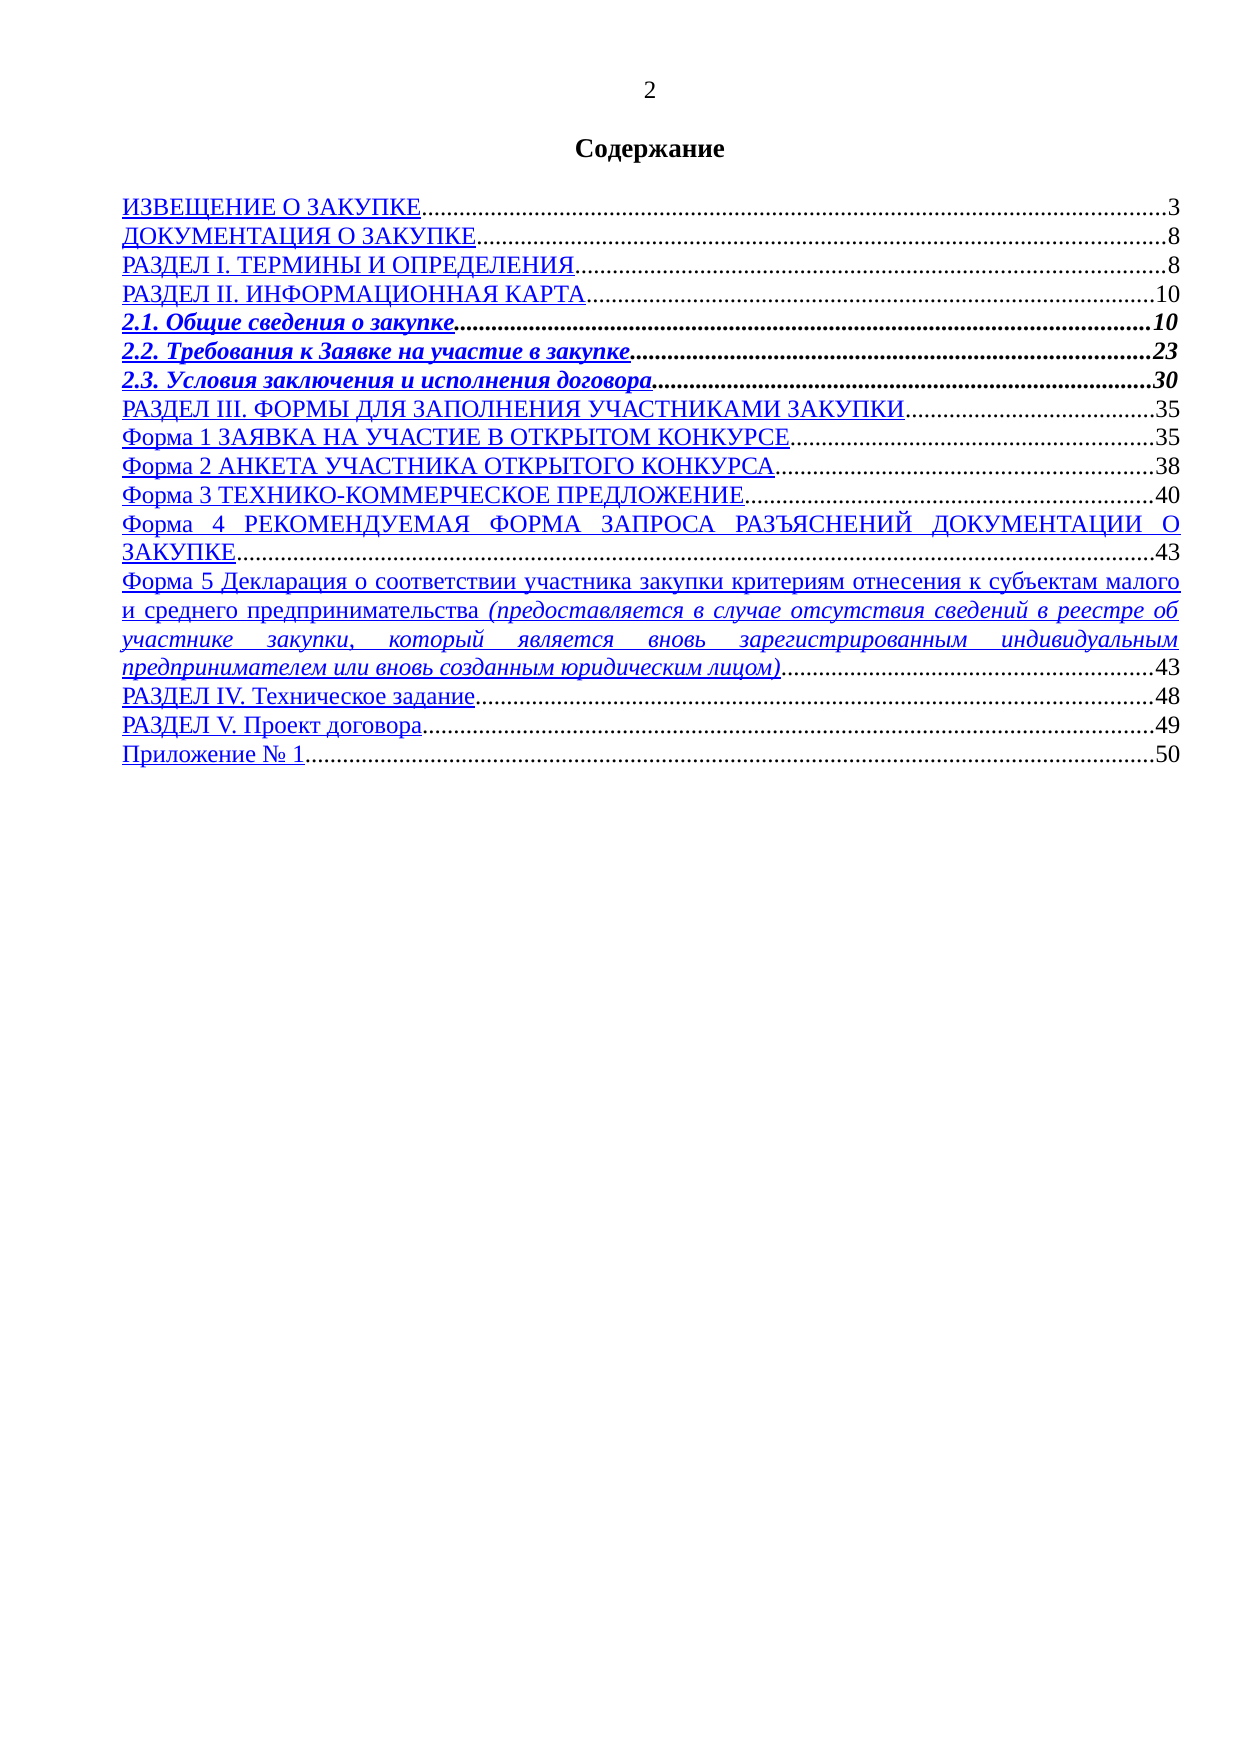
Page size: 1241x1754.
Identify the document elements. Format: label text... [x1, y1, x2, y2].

text РАЗДЕЛ II. ИНФОРМАЦИОННАЯ КАРТА 10 [122, 279, 1181, 307]
text Форма 1 ЗАЯВКА НА УЧАСТИЕ В ОТКРЫТОМ КОНКУРСЕ 35 [122, 422, 1181, 451]
text Форма 2 АНКЕТА УЧАСТНИКА ОТКРЫТОГО КОНКУРСА 38 [122, 451, 1181, 480]
text 2.2. Требования к Заявке на участие в закупке 23 [122, 336, 1181, 365]
text 2.3. Условия заключения и исполнения договора 30 [122, 365, 1181, 394]
text ДОКУМЕНТАЦИЯ О ЗАКУПКЕ 8 [122, 221, 1181, 250]
text Форма 4 РЕКОМЕНДУЕМАЯ ФОРМА ЗАПРОСА РАЗЪЯСНЕНИЙ ДОКУМЕНТАЦИИ О ЗАКУПКЕ 43 [122, 509, 1181, 534]
text РАЗДЕЛ IV. Техническое задание 48 [122, 681, 1181, 710]
text РАЗДЕЛ III. ФОРМЫ ДЛЯ ЗАПОЛНЕНИЯ УЧАСТНИКАМИ ЗАКУПКИ 35 [122, 394, 1181, 422]
text Содержание [118, 132, 1181, 164]
text РАЗДЕЛ V. Проект договора 49 [122, 710, 1181, 739]
text РАЗДЕЛ I. ТЕРМИНЫ И ОПРЕДЕЛЕНИЯ 8 [122, 250, 1181, 279]
text Приложение № 1 50 [122, 739, 1181, 767]
text Форма 5 Декларация о соответствии участника закупки критериям отнесения к субъектам малого и среднего предпринимательства (предоставляется в случае отсутствия сведений в реестре об участнике закупки, который является вновь зарегистрированным индивидуальным предпринимателем или вновь созданным юридическим лицом) 43 [122, 566, 1181, 591]
text 2.1. Общие сведения о закупке 10 [122, 307, 1181, 336]
text Форма 4 РЕКОМЕНДУЕМАЯ ФОРМА ЗАПРОСА РАЗЪЯСНЕНИЙ ДОКУМЕНТАЦИИ О ЗАКУПКЕ 43 [122, 535, 1181, 566]
text Форма 3 ТЕХНИКО-КОММЕРЧЕСКОЕ ПРЕДЛОЖЕНИЕ 40 [122, 480, 1181, 509]
text ИЗВЕЩЕНИЕ О ЗАКУПКЕ 3 [122, 192, 1181, 221]
text Форма 5 Декларация о соответствии участника закупки критериям отнесения к субъектам малого и среднего предпринимательства (предоставляется в случае отсутствия сведений в реестре об участнике закупки, который является вновь зарегистрированным индивидуальным предпринимателем или вновь созданным юридическим лицом) 43 [122, 593, 1181, 681]
